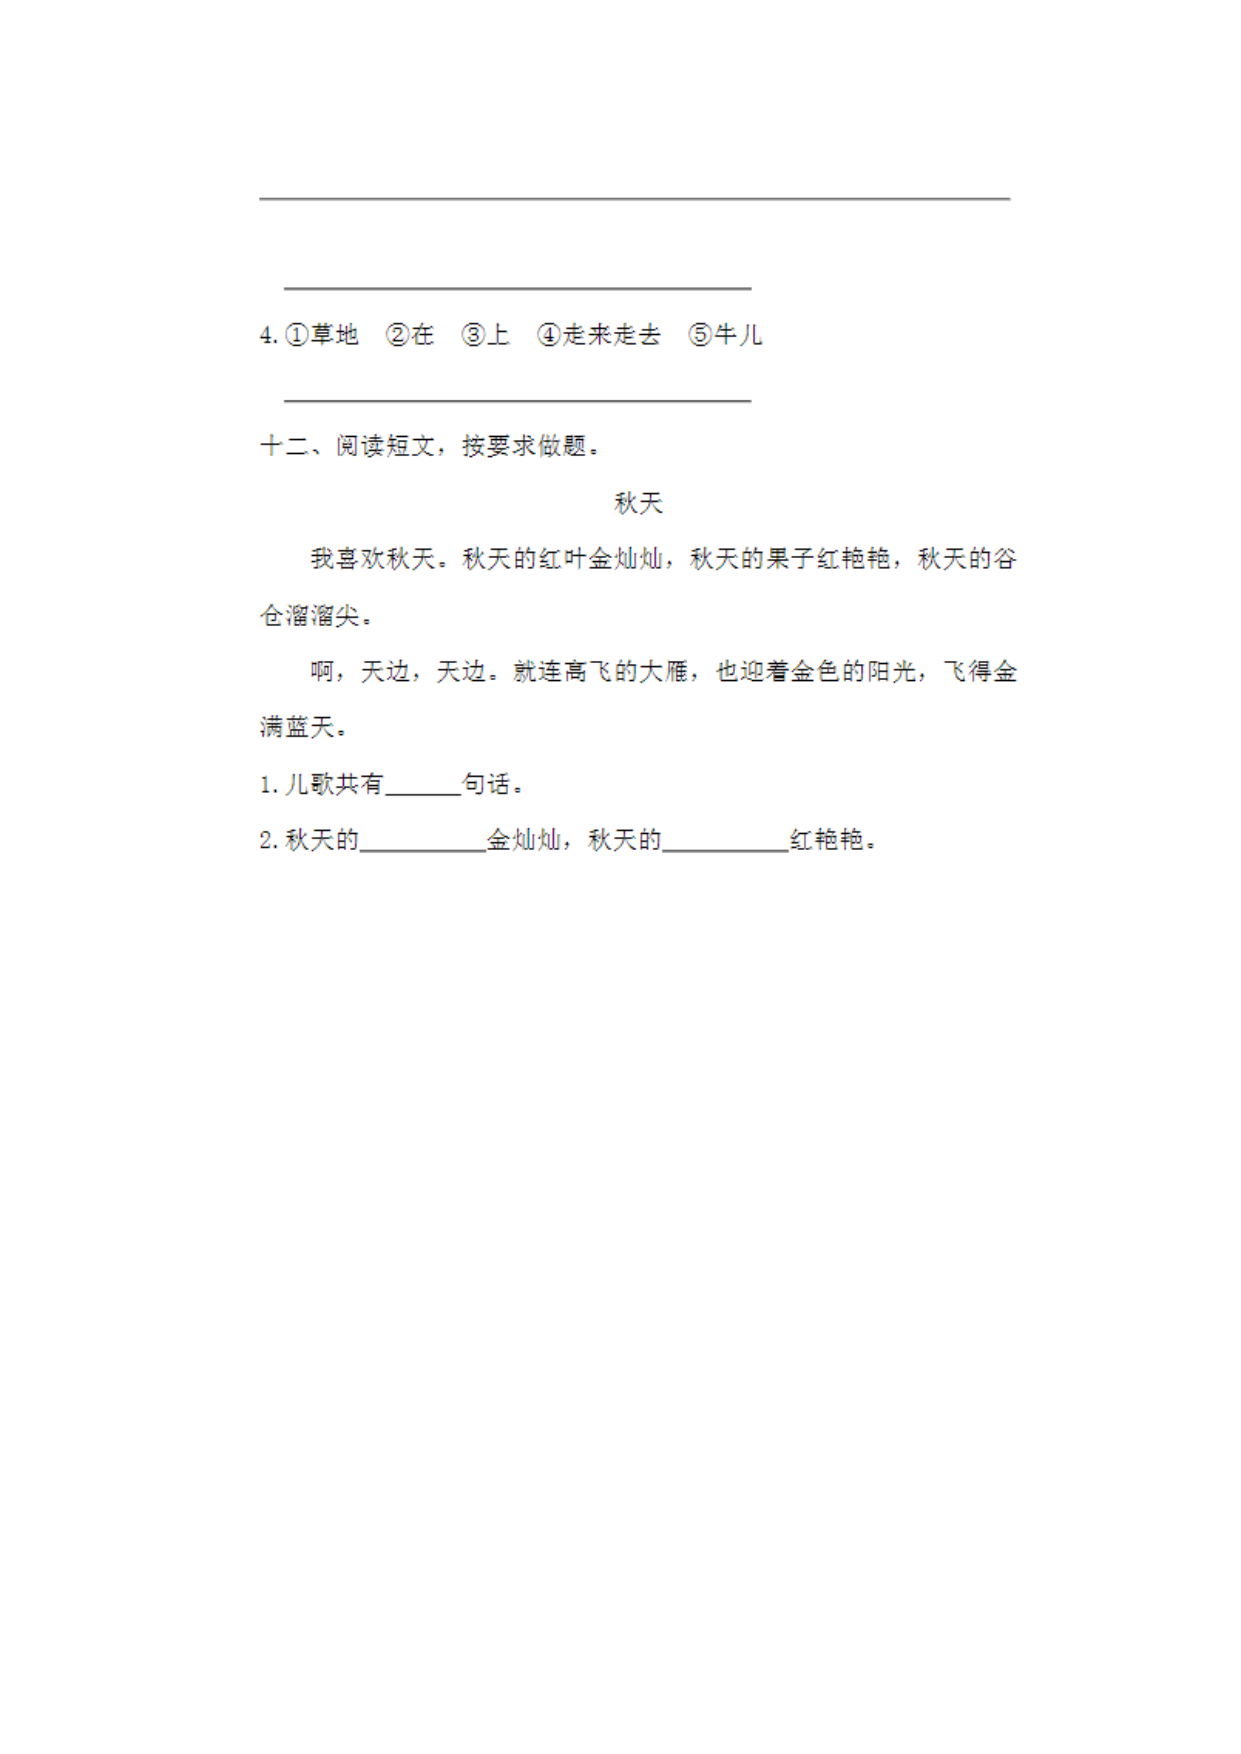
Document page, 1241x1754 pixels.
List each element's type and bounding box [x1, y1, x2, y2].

picture [187, 162, 1053, 1162]
